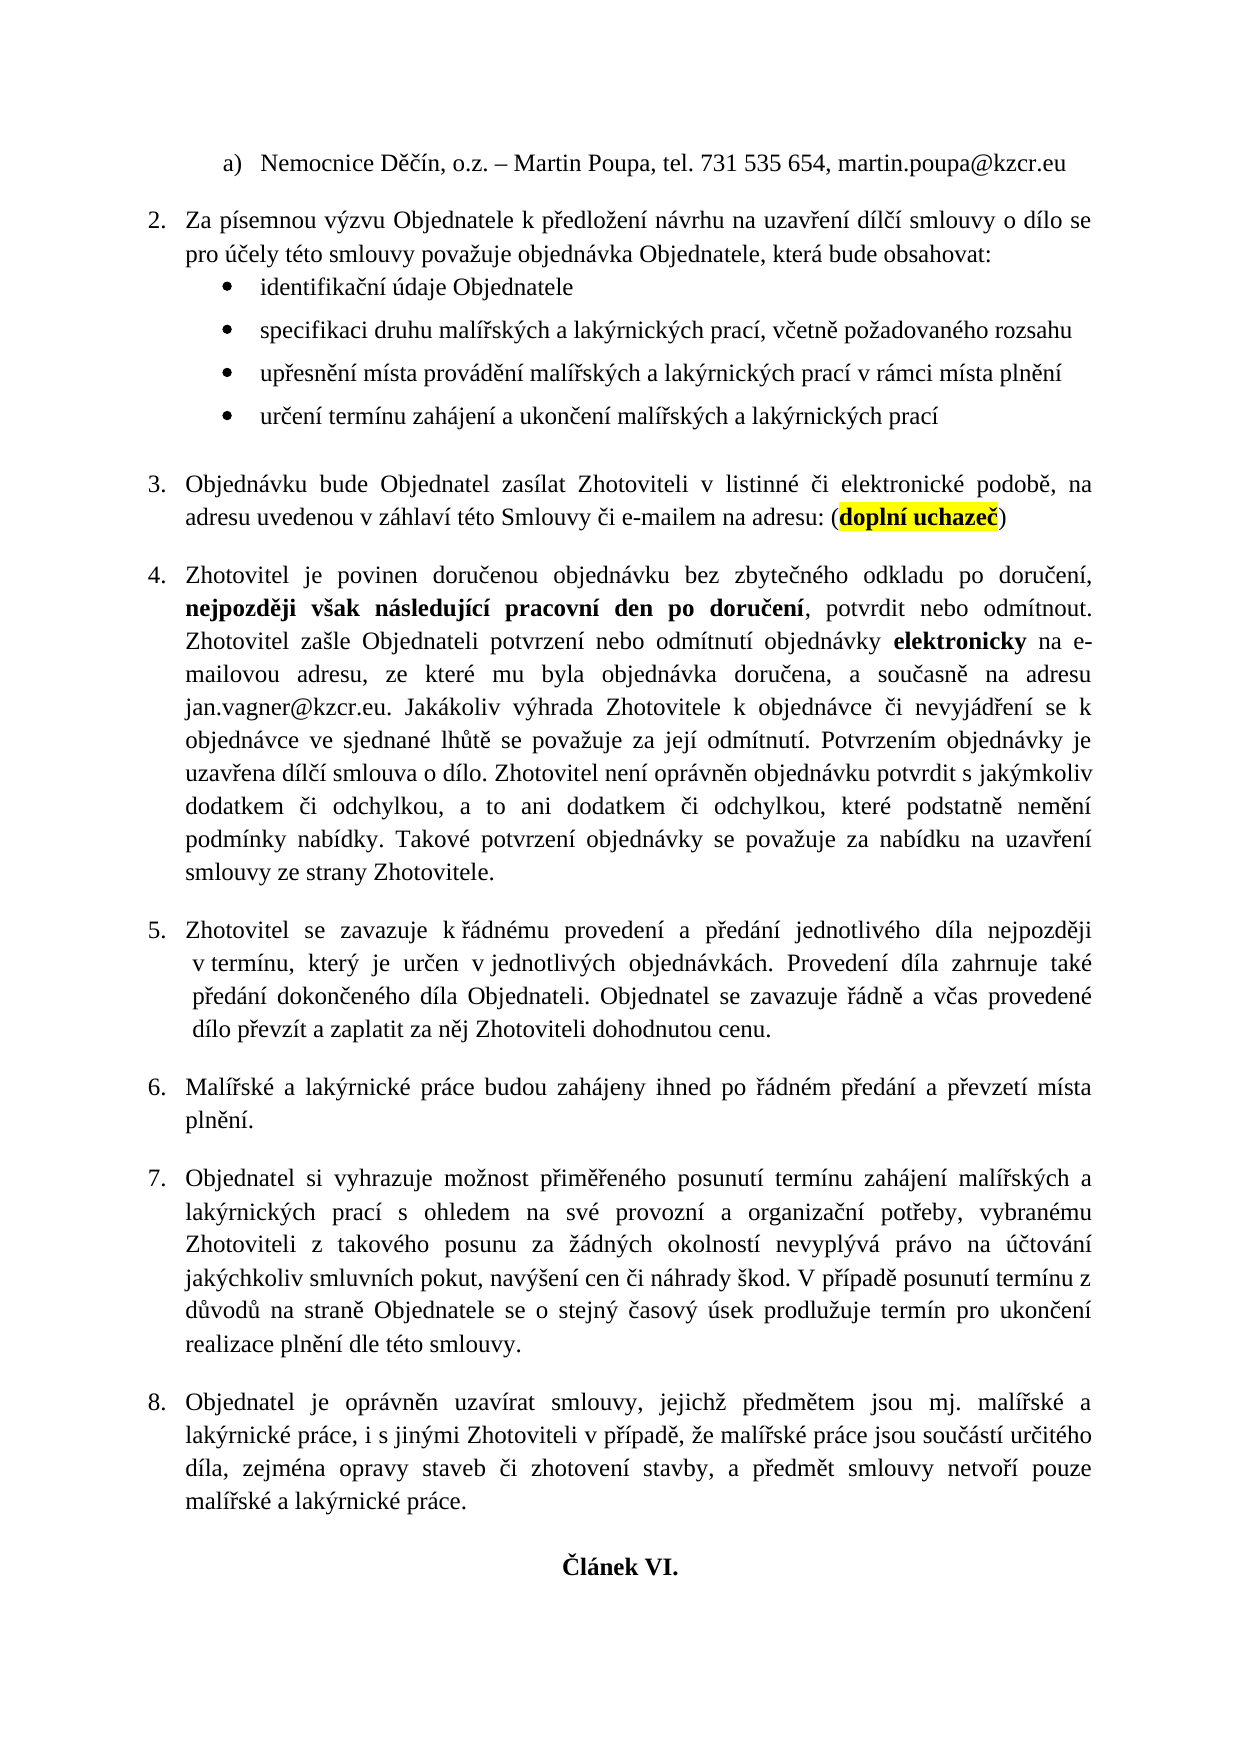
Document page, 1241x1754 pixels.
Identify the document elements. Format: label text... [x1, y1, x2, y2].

list Objednávku bude Objednatel zasílat Zhotoviteli v listinné či elektronické podobě, na adresu uvedenou v záhlaví této Smlouvy či e-mailem na adresu: (doplní uchazeč) [148, 469, 1093, 531]
list určení termínu zahájení a ukončení malířských a lakýrnických prací [223, 401, 1093, 430]
list upřesnění místa provádění malířských a lakýrnických prací v rámci místa plnění [223, 358, 1093, 387]
list Objednatel je oprávněn uzavírat smlouvy, jejichž předmětem jsou mj. malířské a lakýrnické práce, i s jinými Zhotoviteli v případě, že malířské práce jsou součástí určitého díla, zejména opravy staveb či zhotovení stavby, a předmět smlouvy netvoří pouze malířské a lakýrnické práce. [148, 1387, 1093, 1514]
list Zhotovitel je povinen doručenou objednávku bez zbytečného odkladu po doručení, nejpozději však následující pracovní den po doručení, potvrdit nebo odmítnout. Zhotovitel zašle Objednateli potvrzení nebo odmítnutí objednávky elektronicky na e-mailovou adresu, ze které mu byla objednávka doručena, a současně na adresu jan.vagner@kzcr.eu. Jakákoliv výhrada Zhotovitele k objednávce či nevyjádření se k objednávce ve sjednané lhůtě se považuje za její odmítnutí. Potvrzením objednávky je uzavřena dílčí smlouva o dílo. Zhotovitel není oprávněn objednávku potvrdit s jakýmkoliv dodatkem či odchylkou, a to ani dodatkem či odchylkou, které podstatně nemění podmínky nabídky. Takové potvrzení objednávky se považuje za nabídku na uzavření smlouvy ze strany Zhotovitele. [148, 560, 1093, 886]
text Článek VI. [148, 1552, 1093, 1581]
list Za písemnou výzvu Objednatele k předložení návrhu na uzavření dílčí smlouvy o dílo se pro účely této smlouvy považuje objednávka Objednatele, která bude obsahovat: [148, 206, 1093, 267]
list Malířské a lakýrnické práce budou zahájeny ihned po řádném předání a převzetí místa plnění. [148, 1072, 1093, 1134]
list Nemocnice Děčín, o.z. – Martin Poupa, tel. 731 535 654, martin.poupa@kzcr.eu [223, 148, 1093, 176]
list Zhotovitel se zavazuje k řádnému provedení a předání jednotlivého díla nejpozději v termínu, který je určen v jednotlivých objednávkách. Provedení díla zahrnuje také předání dokončeného díla Objednateli. Objednatel se zavazuje řádně a včas provedené dílo převzít a zaplatit za něj Zhotoviteli dohodnutou cenu. [148, 915, 1093, 1043]
list specifikaci druhu malířských a lakýrnických prací, včetně požadovaného rozsahu [223, 315, 1093, 343]
list Objednatel si vyhrazuje možnost přiměřeného posunutí termínu zahájení malířských a lakýrnických prací s ohledem na své provozní a organizační potřeby, vybranému Zhotoviteli z takového posunu za žádných okolností nevyplývá právo na účtování jakýchkoliv smluvních pokut, navýšení cen či náhrady škod. V případě posunutí termínu z důvodů na straně Objednatele se o stejný časový úsek prodlužuje termín pro ukončení realizace plnění dle této smlouvy. [148, 1163, 1093, 1357]
list identifikační údaje Objednatele [223, 272, 1093, 300]
